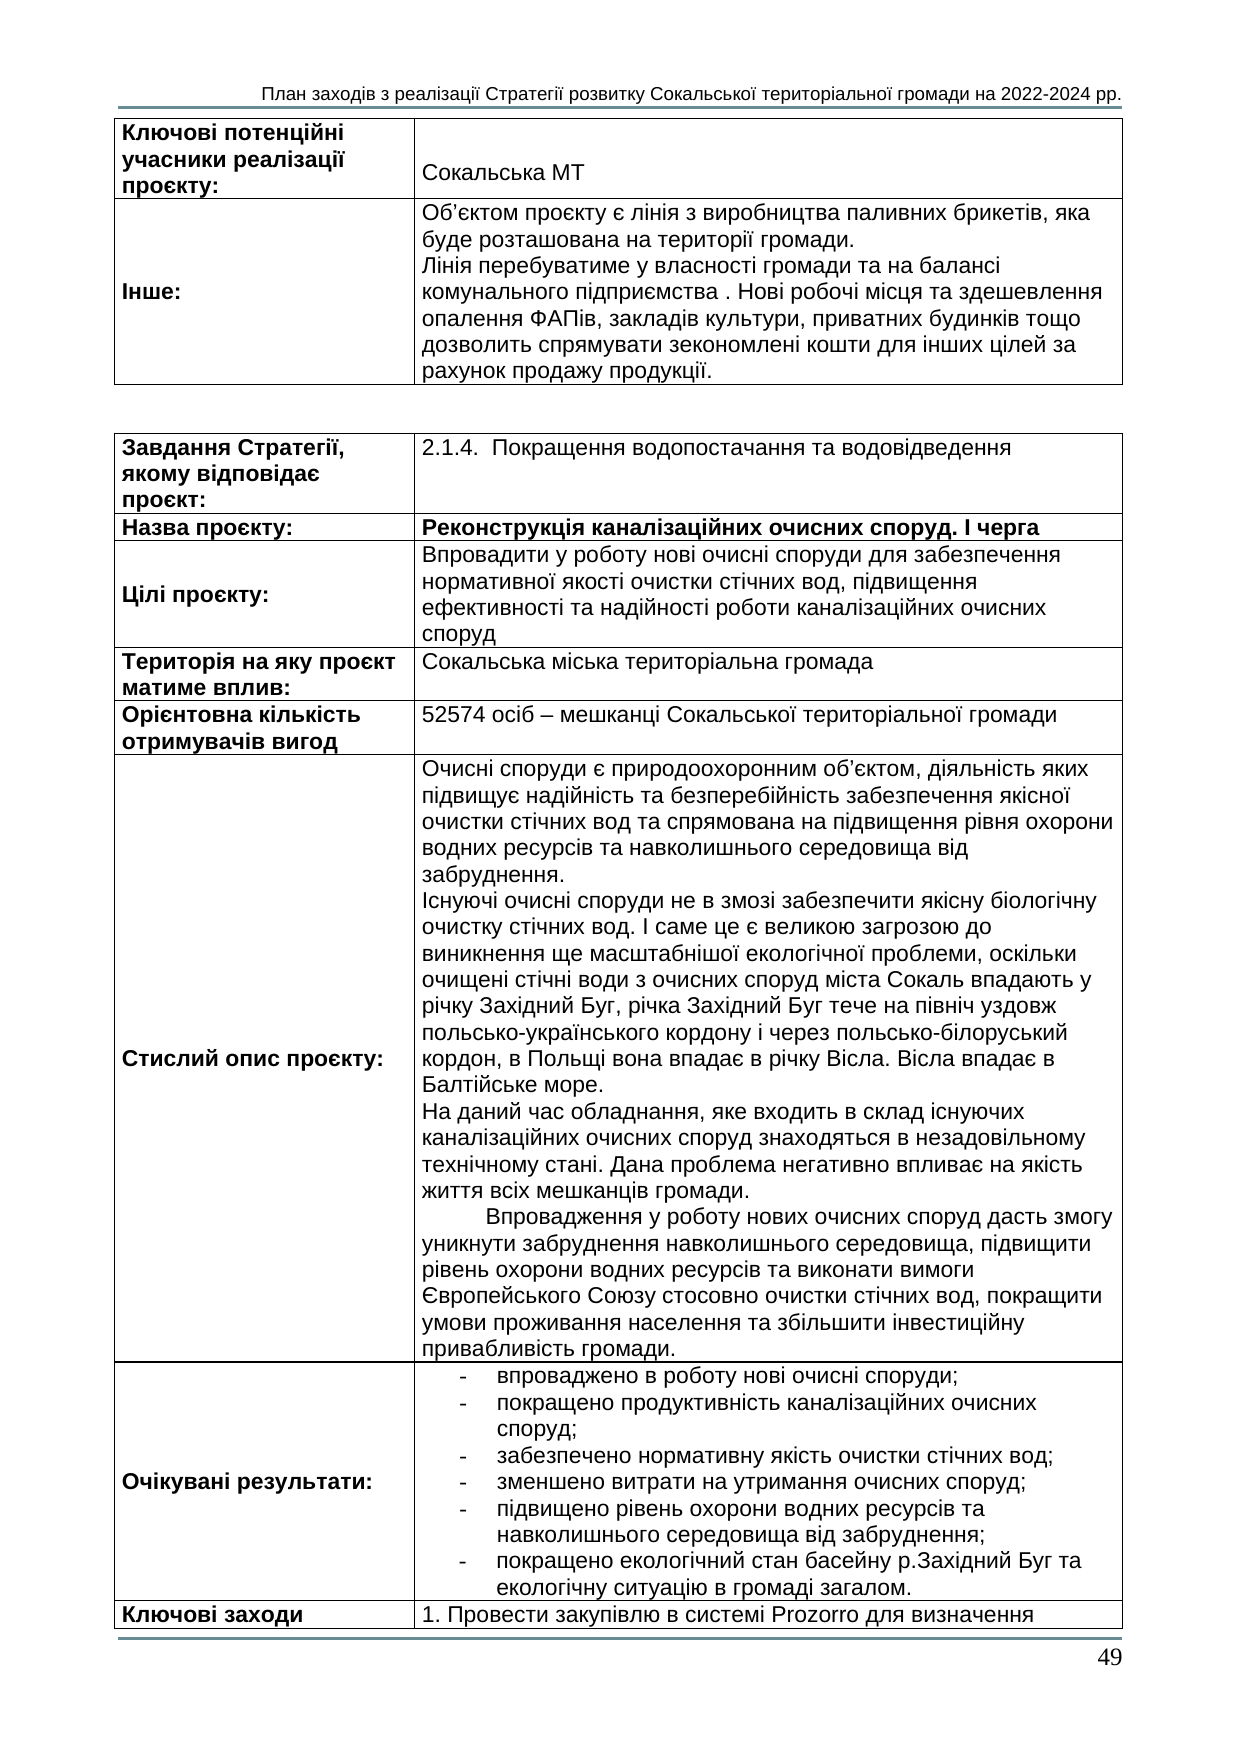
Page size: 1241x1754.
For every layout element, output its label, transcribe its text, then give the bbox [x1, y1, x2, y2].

table_cell Очікувані результати: [115, 1363, 414, 1600]
table_cell Сокальська МТ [415, 119, 1122, 198]
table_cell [115, 1601, 414, 1628]
table_header 2.1.4. Покращення водопостачання та водовідведення [415, 434, 1122, 513]
table_cell Сокальська міська територіальна громада [415, 648, 1122, 700]
table_cell Очисні споруди є природоохоронним об’єктом, діяльність яких підвищує надійність та безперебійність забезпечення якісної очистки стічних вод та спрямована на підвищення рівня охорони водних ресурсів та навколишнього середовища від забруднення. Існуючі очисні споруди не в змозі забезпечити якісну біологічну очистку стічних вод. І саме це є великою загрозою до виникнення ще масштабнішої екологічної проблеми, оскільки очищені стічні води з очисних споруд міста Сокаль впадають у річку Західний Буг, річка Західний Буг тече на північ уздовж польсько-українського кордону і через польсько-білоруський кордон, в Польщі вона впадає в річку Вісла. Вісла впадає в Балтійське море. На даний час обладнання, яке входить в склад існуючих каналізаційних очисних споруд знаходяться в незадовільному технічному стані. Дана проблема негативно впливає на якість життя всіх мешканців громади. Впровадження у роботу нових очисних споруд дасть змогу уникнути забруднення навколишнього середовища, підвищити рівень охорони водних ресурсів та виконати вимоги Європейського Союзу стосовно очистки стічних вод, покращити умови проживання населення та збільшити інвестиційну привабливість громади. [415, 755, 1122, 1361]
table_cell Назва проєкту: [115, 514, 414, 540]
table_cell Цілі проєкту: [115, 541, 414, 647]
table_cell 52574 осіб – мешканці Сокальської територіальної громади [415, 701, 1122, 754]
table_cell Інше: [115, 199, 414, 384]
table_cell Впровадити у роботу нові очисні споруди для забезпечення нормативної якості очистки стічних вод, підвищення ефективності та надійності роботи каналізаційних очисних споруд [415, 541, 1122, 647]
table_cell Стислий опис проєкту: [115, 755, 414, 1361]
table_cell Реконструкція каналізаційних очисних споруд. І черга [415, 514, 1122, 540]
table_header Завдання Стратегії, якому відповідає проєкт: [115, 434, 414, 513]
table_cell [415, 1601, 1122, 1628]
table_cell впроваджено в роботу нові очисні споруди; покращено продуктивність каналізаційних очисних споруд; забезпечено нормативну якість очистки стічних вод; зменшено витрати на утримання очисних споруд; підвищено рівень охорони водних ресурсів та навколишнього середовища від забруднення; покращено екологічний стан басейну р.Західний Буг та екологічну ситуацію в громаді загалом. [415, 1363, 1122, 1600]
table_cell Об’єктом проєкту є лінія з виробництва паливних брикетів, яка буде розташована на території громади. Лінія перебуватиме у власності громади та на балансі комунального підприємства . Нові робочі місця та здешевлення опалення ФАПів, закладів культури, приватних будинків тощо дозволить спрямувати зекономлені кошти для інших цілей за рахунок продажу продукції. [415, 199, 1122, 384]
table_cell Орієнтовна кількість отримувачів вигод [115, 701, 414, 754]
table_cell Територія на яку проєкт матиме вплив: [115, 648, 414, 700]
table_cell Ключові потенційні учасники реалізації проєкту: [115, 119, 414, 198]
